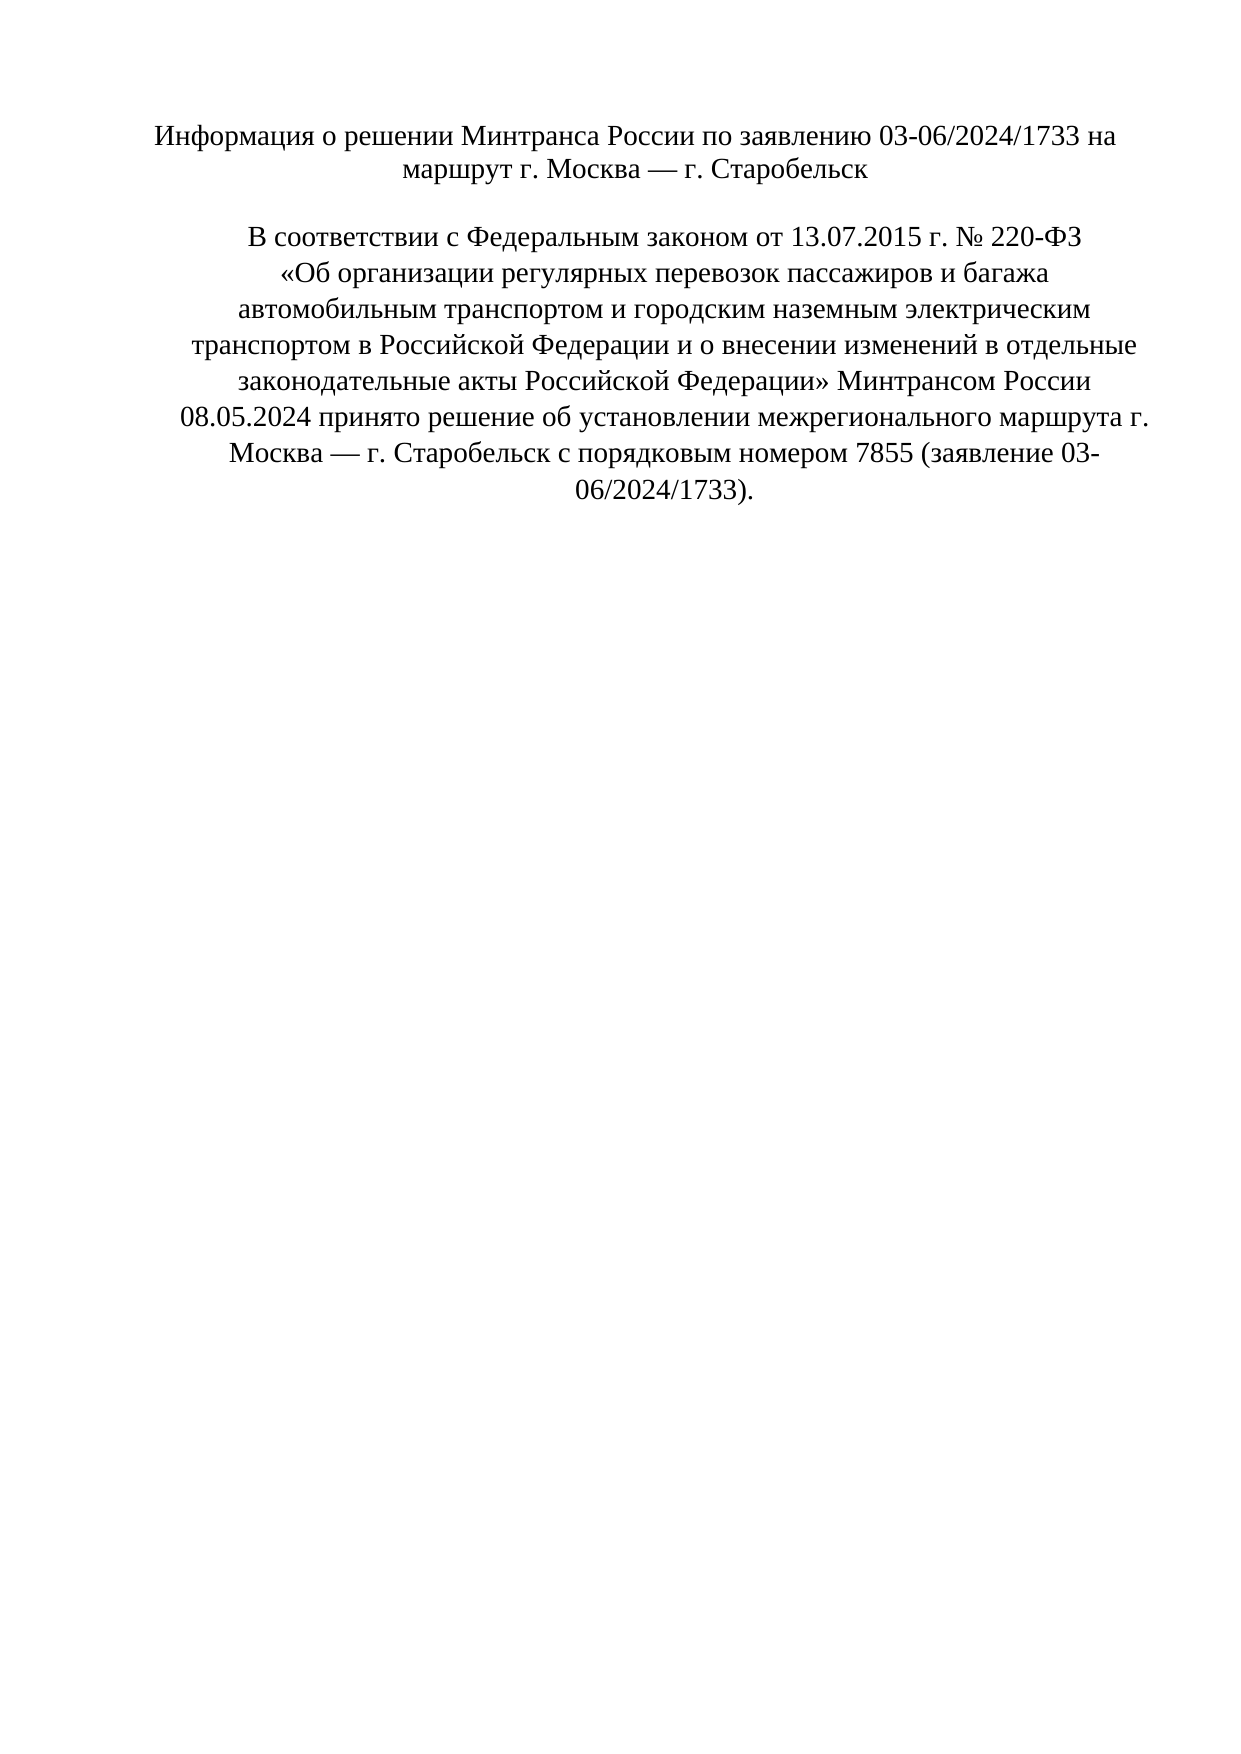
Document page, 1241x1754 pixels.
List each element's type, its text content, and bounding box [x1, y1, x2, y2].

text Информация о решении Минтранса России по заявлению 03-06/2024/1733 на маршрут г. Москва — г. Старобельск [118, 118, 1152, 185]
text В соответствии с Федеральным законом от 13.07.2015 г. № 220-ФЗ «Об организации регулярных перевозок пассажиров и багажа автомобильным транспортом и городским наземным электрическим транспортом в Российской Федерации и о внесении изменений в отдельные законодательные акты Российской Федерации» Минтрансом России 08.05.2024 принято решение об установлении межрегионального маршрута г. Москва — г. Старобельск с порядковым номером 7855 (заявление 03-06/2024/1733). [177, 219, 1152, 505]
